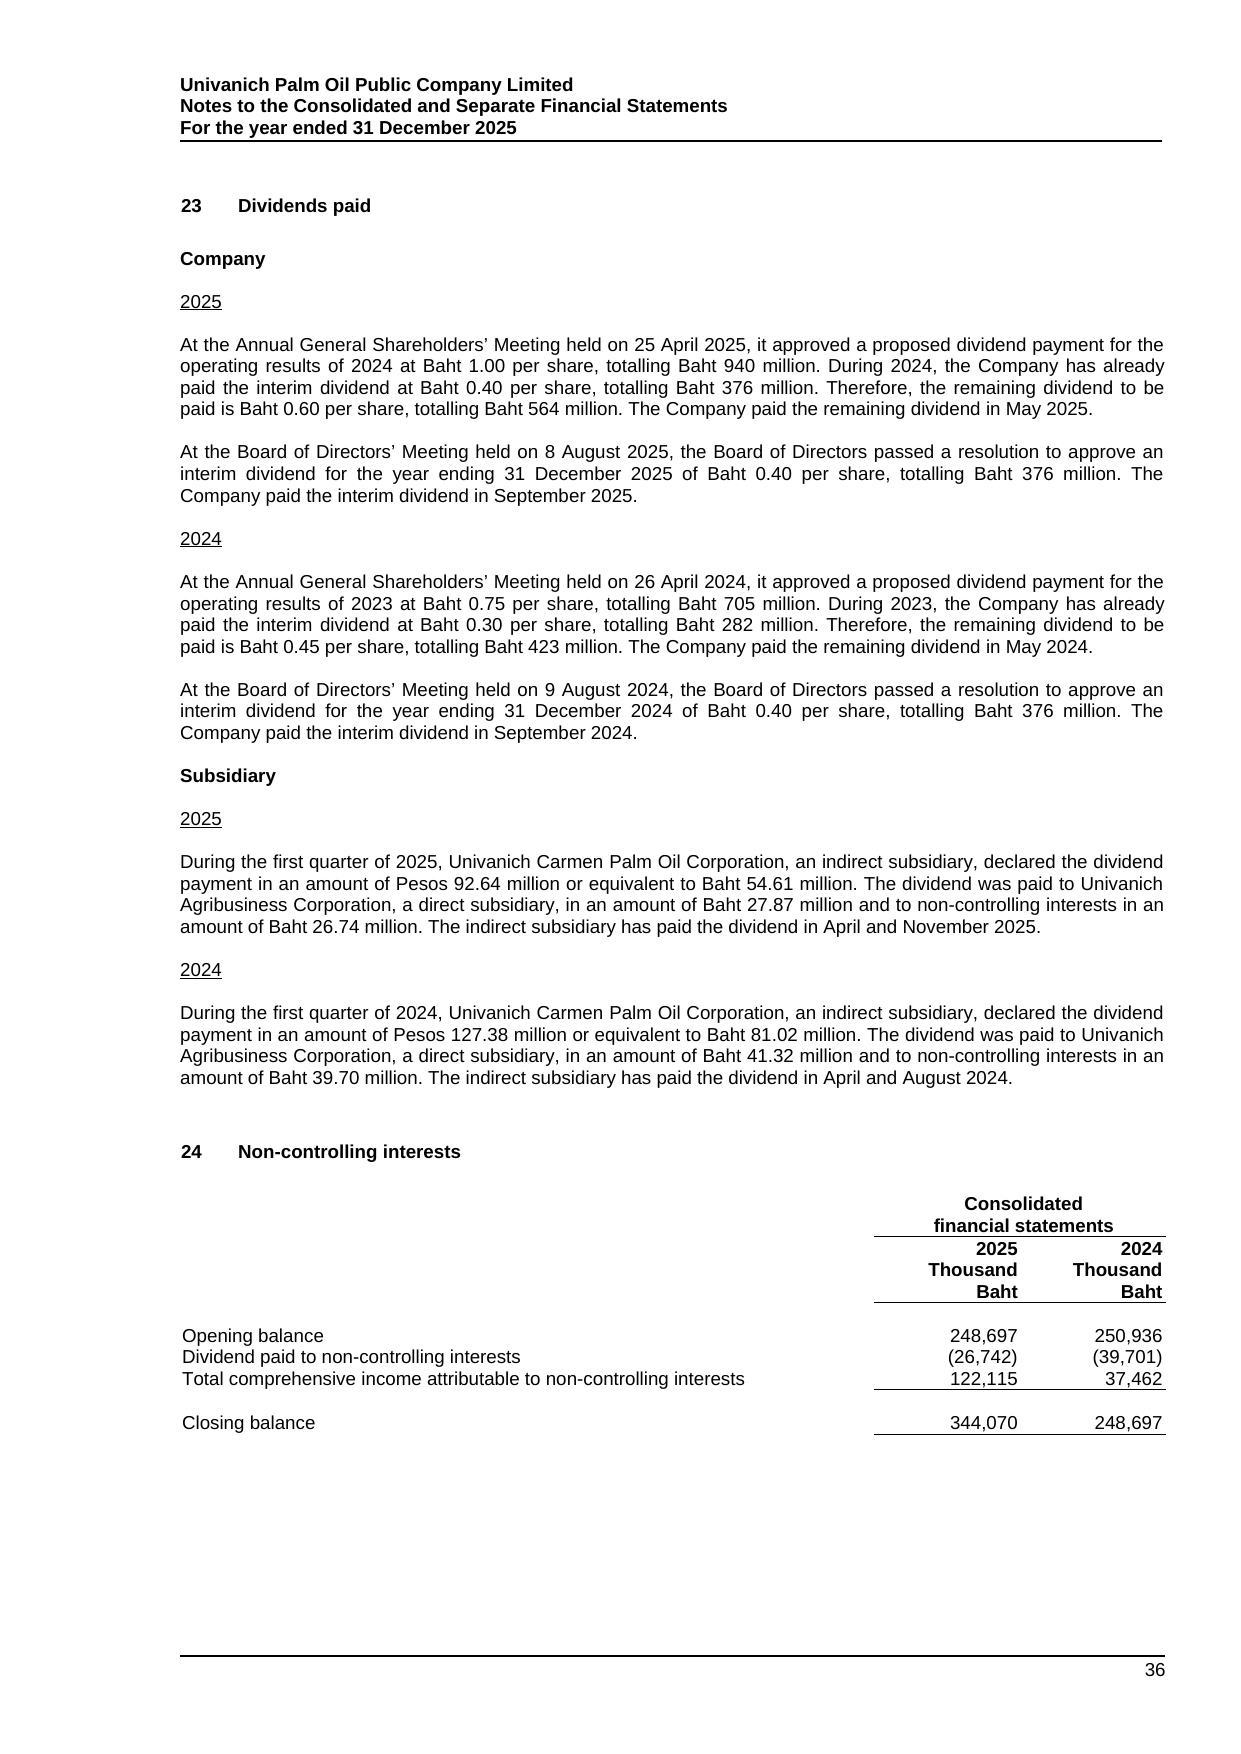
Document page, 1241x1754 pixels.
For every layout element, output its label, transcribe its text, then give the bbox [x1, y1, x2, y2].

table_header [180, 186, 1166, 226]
text 2025 [180, 808, 1125, 829]
text 2024 [180, 528, 1125, 549]
text At the Board of Directors’ Meeting held on 8 August 2025, the Board of Directors passed a resolution to approve an interim dividend for the year ending 31 December 2025 of Baht 0.40 per share, totalling Baht 376 million. The Company paid the interim dividend in September 2025. [180, 441, 1165, 506]
text At the Board of Directors’ Meeting held on 9 August 2024, the Board of Directors passed a resolution to approve an interim dividend for the year ending 31 December 2024 of Baht 0.40 per share, totalling Baht 376 million. The Company paid the interim dividend in September 2024. [180, 678, 1165, 743]
text At the Annual General Shareholders’ Meeting held on 25 April 2025, it approved a proposed dividend payment for the operating results of 2024 at Baht 1.00 per share, totalling Baht 940 million. During 2024, the Company has already paid the interim dividend at Baht 0.40 per share, totalling Baht 376 million. Therefore, the remaining dividend to be paid is Baht 0.60 per share, totalling Baht 564 million. The Company paid the remaining dividend in May 2025. [180, 333, 1165, 420]
text Subsidiary [180, 765, 1165, 786]
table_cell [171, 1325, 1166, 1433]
text During the first quarter of 2025, Univanich Carmen Palm Oil Corporation, an indirect subsidiary, declared the dividend payment in an amount of Pesos 92.64 million or equivalent to Baht 54.61 million. The dividend was paid to Univanich Agribusiness Corporation, a direct subsidiary, in an amount of Baht 27.87 million and to non-controlling interests in an amount of Baht 26.74 million. The indirect subsidiary has paid the dividend in April and November 2025. [180, 851, 1165, 937]
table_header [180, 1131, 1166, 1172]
text 2025 [180, 290, 1125, 312]
text At the Annual General Shareholders’ Meeting held on 26 April 2024, it approved a proposed dividend payment for the operating results of 2023 at Baht 0.75 per share, totalling Baht 705 million. During 2023, the Company has already paid the interim dividend at Baht 0.30 per share, totalling Baht 282 million. Therefore, the remaining dividend to be paid is Baht 0.45 per share, totalling Baht 423 million. The Company paid the remaining dividend in May 2024. [180, 571, 1165, 657]
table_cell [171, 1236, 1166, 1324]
text Company [180, 247, 1125, 269]
text During the first quarter of 2024, Univanich Carmen Palm Oil Corporation, an indirect subsidiary, declared the dividend payment in an amount of Pesos 127.38 million or equivalent to Baht 81.02 million. The dividend was paid to Univanich Agribusiness Corporation, a direct subsidiary, in an amount of Baht 41.32 million and to non-controlling interests in an amount of Baht 39.70 million. The indirect subsidiary has paid the dividend in April and August 2024. [180, 1002, 1165, 1088]
text 2024 [180, 959, 1125, 980]
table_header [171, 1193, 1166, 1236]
